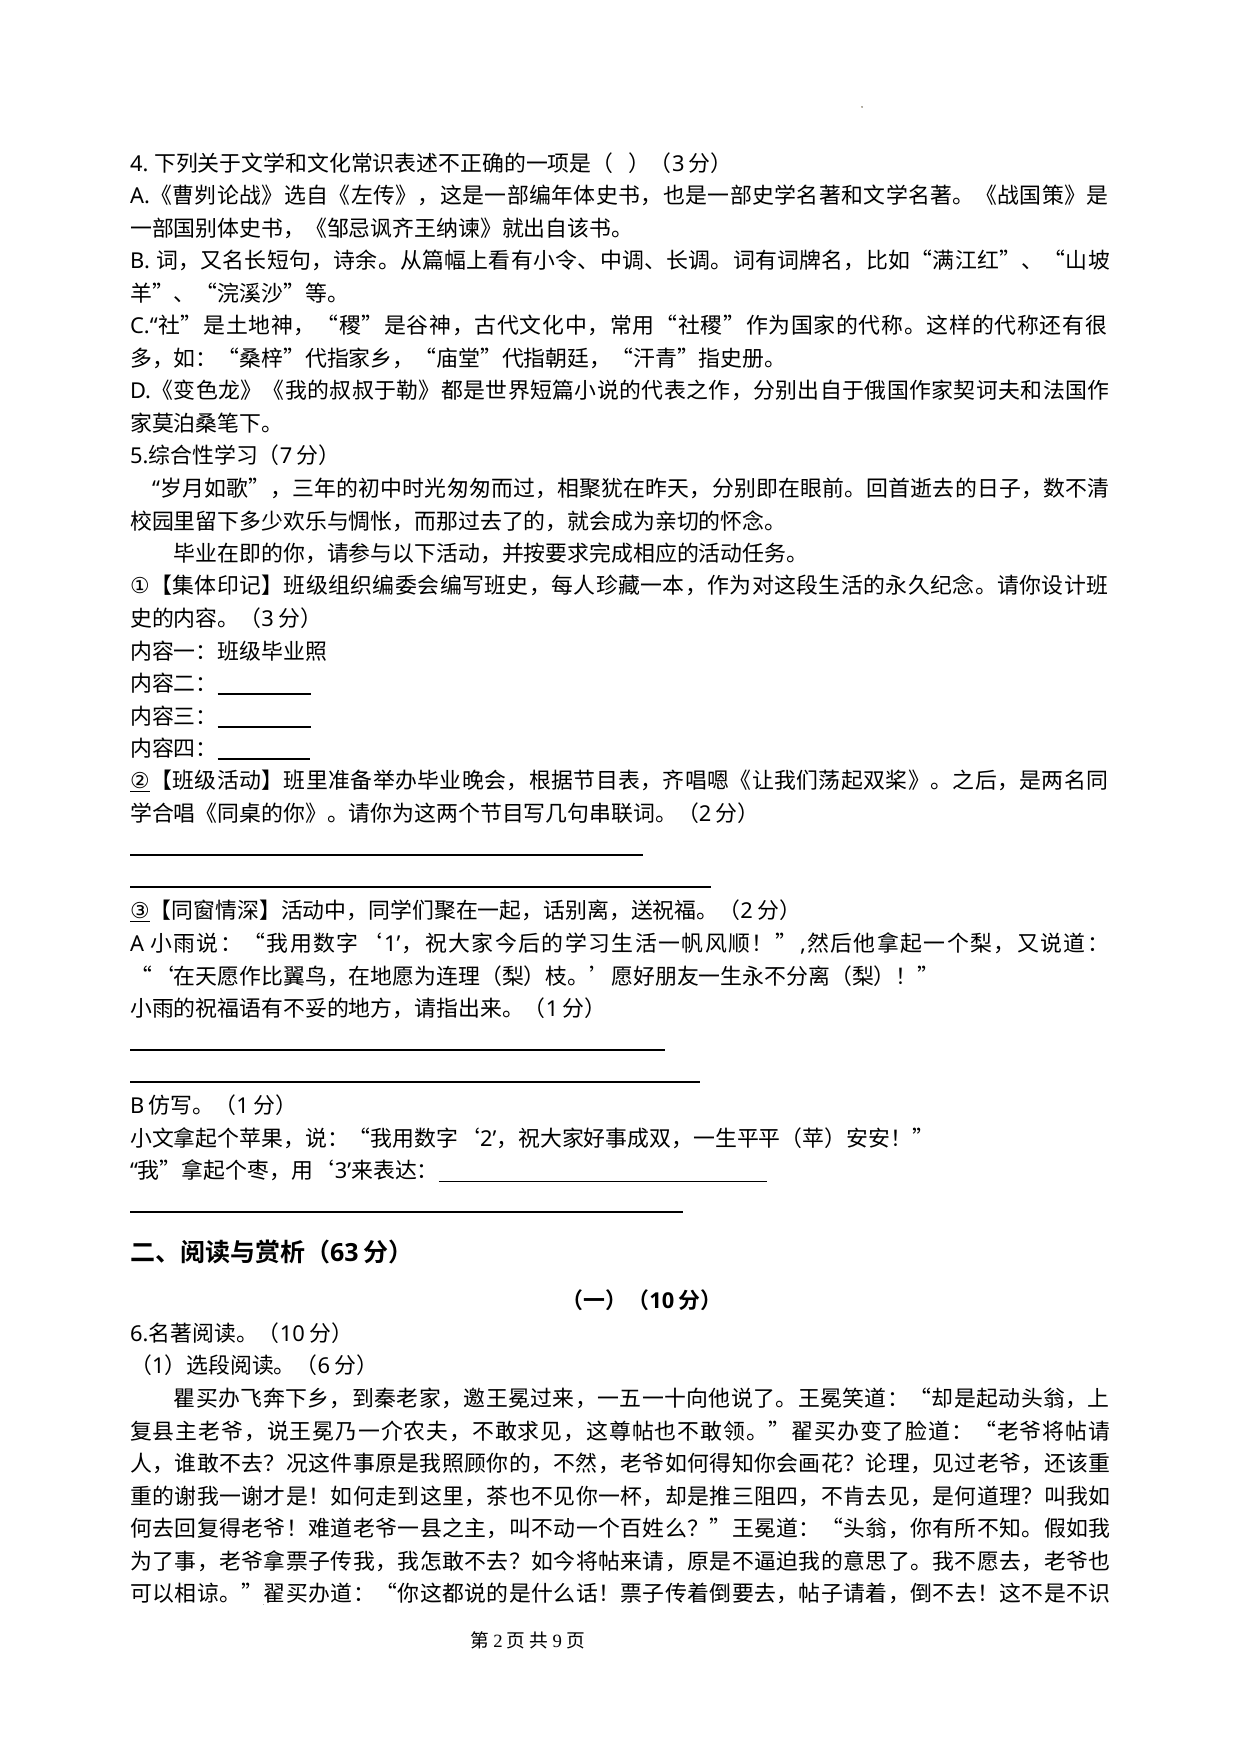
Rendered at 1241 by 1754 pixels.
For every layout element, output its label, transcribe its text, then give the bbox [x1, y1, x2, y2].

list A.《曹刿论战》选自《左传》，这是一部编年体史书，也是一部史学名著和文学名著。《战国策》是一部国别体史书，《邹忌讽齐王纳谏》就出自该书。 [130, 178, 1110, 243]
list C.“社”是土地神，“稷”是谷神，古代文化中，常用“社稷”作为国家的代称。这样的代称还有很多，如：“桑梓”代指家乡，“庙堂”代指朝廷，“汗青”指史册。 [130, 308, 1110, 373]
list （1）选段阅读。（6分） [130, 1348, 1110, 1381]
list A小雨说：“我用数字‘1’，祝大家今后的学习生活一帆风顺！”,然后他拿起一个梨，又说道：“‘在天愿作比翼鸟，在地愿为连理（梨）枝。’愿好朋友一生永不分离（梨）！” [130, 926, 1110, 991]
list 内容四： [130, 731, 1110, 763]
text 二、阅读与赏析（63分） [130, 1218, 1110, 1283]
list 内容二： [130, 666, 1110, 698]
list “岁月如歌”，三年的初中时光匆匆而过，相聚犹在昨天，分别即在眼前。回首逝去的日子，数不清校园里留下多少欢乐与惆怅，而那过去了的，就会成为亲切的怀念。 [130, 471, 1110, 536]
list 毕业在即的你，请参与以下活动，并按要求完成相应的活动任务。 [130, 536, 1110, 568]
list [130, 1381, 1110, 1608]
list “我”拿起个枣，用‘3’来表达： [130, 1153, 1110, 1186]
list 小雨的祝福语有不妥的地方，请指出来。（1分） [130, 991, 1110, 1023]
list B仿写。（1分） [130, 1088, 1110, 1121]
text （一）（10分） [130, 1283, 1110, 1316]
list ①【集体印记】班级组织编委会编写班史，每人珍藏一本，作为对这段生活的永久纪念。请你设计班史的内容。（3分） [130, 568, 1110, 633]
list 小文拿起个苹果，说：“我用数字‘2’，祝大家好事成双，一生平平（苹）安安！” [130, 1121, 1110, 1153]
list 4. 下列关于文学和文化常识表述不正确的一项是（ ）（3分） [130, 146, 1110, 178]
list D.《变色龙》《我的叔叔于勒》都是世界短篇小说的代表之作，分别出自于俄国作家契诃夫和法国作家莫泊桑笔下。 [130, 373, 1110, 438]
list ②【班级活动】班里准备举办毕业晚会，根据节目表，齐唱嗯《让我们荡起双桨》。之后，是两名同学合唱《同桌的你》。请你为这两个节目写几句串联词。（2分） [130, 763, 1110, 828]
list B. 词，又名长短句，诗余。从篇幅上看有小令、中调、长调。词有词牌名，比如“满江红”、“山坡羊”、“浣溪沙”等。 [130, 243, 1110, 308]
list 内容一：班级毕业照 [130, 633, 1110, 666]
list 6.名著阅读。（10分） [130, 1316, 1110, 1348]
list ③【同窗情深】活动中，同学们聚在一起，话别离，送祝福。（2分） [130, 893, 1110, 926]
list 5.综合性学习（7分） [130, 438, 1110, 471]
list 内容三： [130, 698, 1110, 731]
